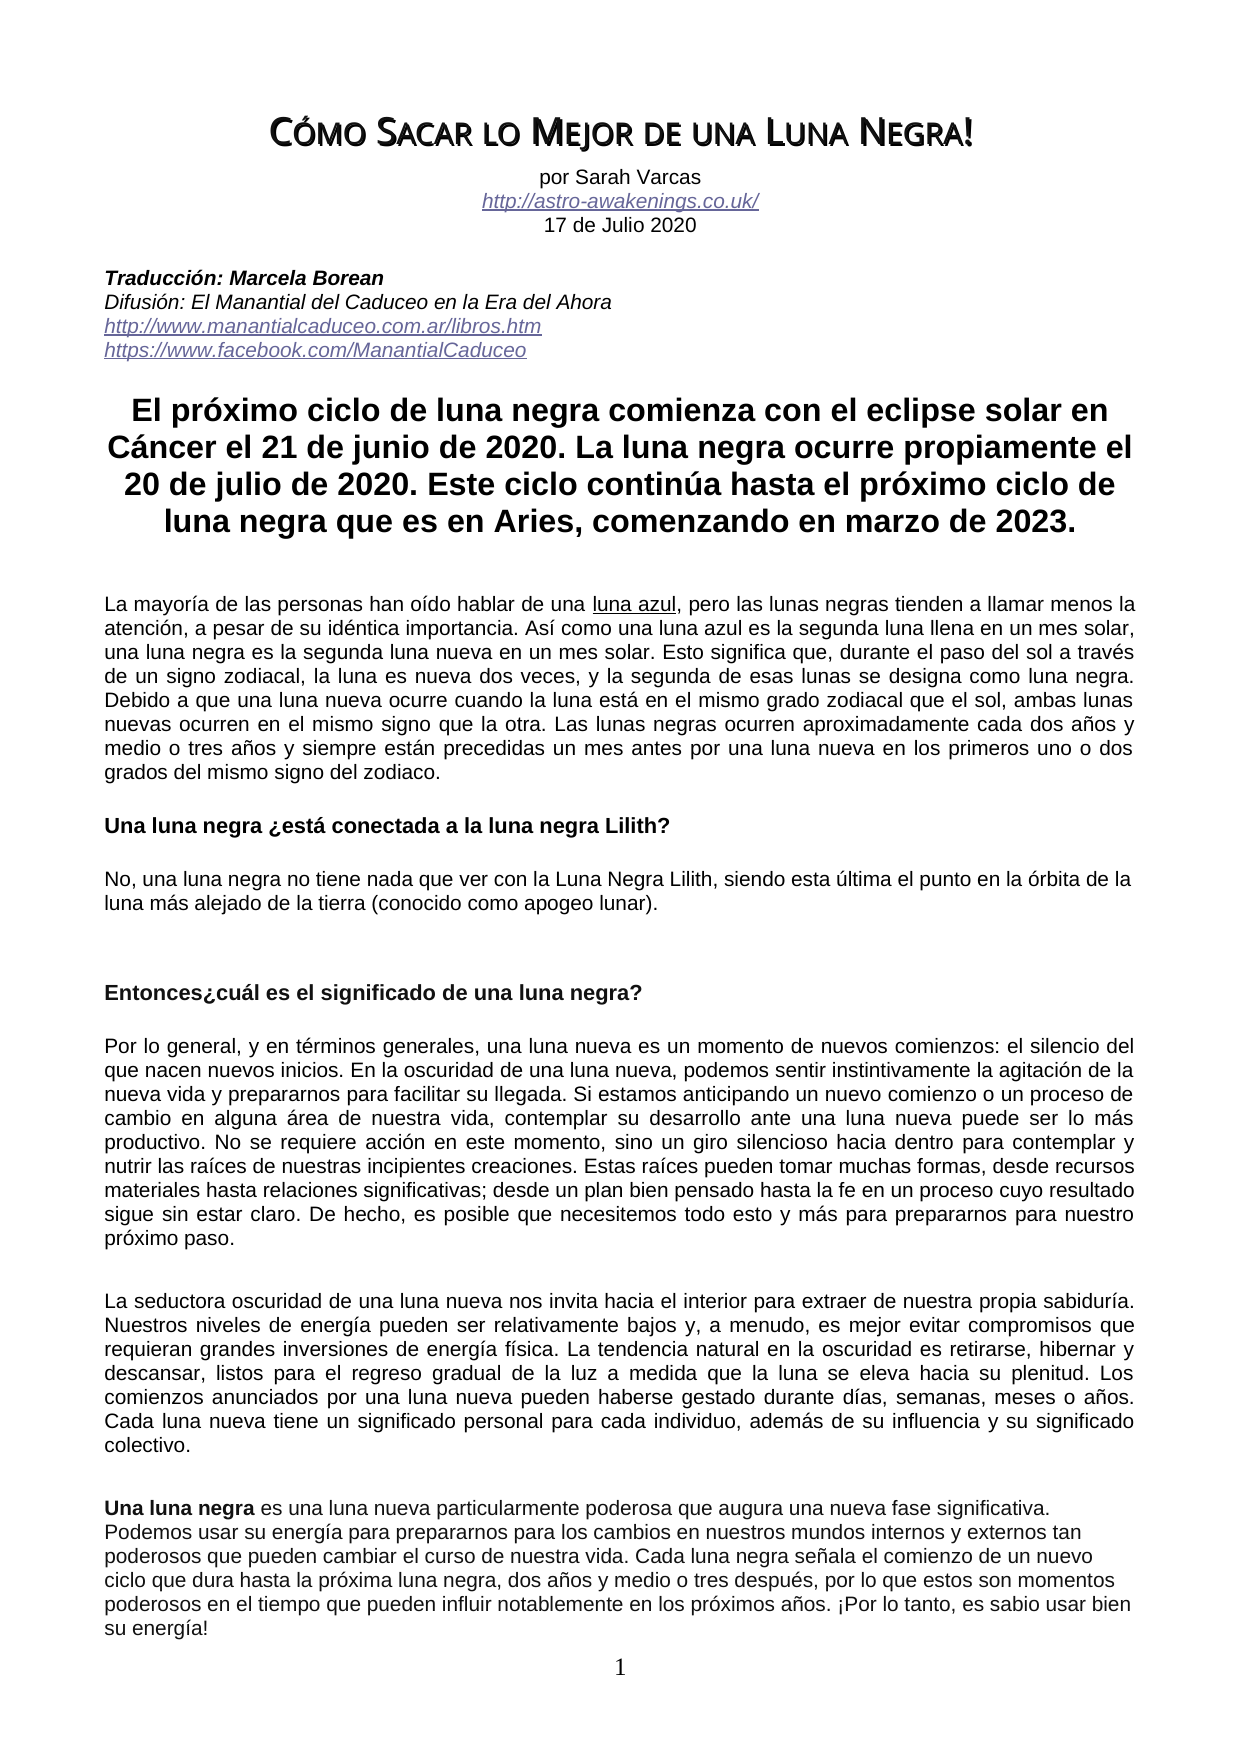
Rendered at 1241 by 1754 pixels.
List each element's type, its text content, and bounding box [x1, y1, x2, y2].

subtitle El próximo ciclo de luna negra comienza con el eclipse solar en Cáncer el 21 de junio de 2020. La luna negra ocurre propiamente el 20 de julio de 2020. Este ciclo continúa hasta el próximo ciclo de luna negra que es en Aries, comenzando en marzo de 2023. [104, 391, 1136, 539]
text Por lo general, y en términos generales, una luna nueva es un momento de nuevos comienzos: el silencio del que nacen nuevos inicios. En la oscuridad de una luna nueva, podemos sentir instintivamente la agitación de la nueva vida y prepararnos para facilitar su llegada. Si estamos anticipando un nuevo comienzo o un proceso de cambio en alguna área de nuestra vida, contemplar su desarrollo ante una luna nueva puede ser lo más productivo. No se requiere acción en este momento, sino un giro silencioso hacia dentro para contemplar y nutrir las raíces de nuestras incipientes creaciones. Estas raíces pueden tomar muchas formas, desde recursos materiales hasta relaciones significativas; desde un plan bien pensado hasta la fe en un proceso cuyo resultado sigue sin estar claro. De hecho, es posible que necesitemos todo esto y más para prepararnos para nuestro próximo paso. [104, 1034, 1136, 1250]
text No, una luna negra no tiene nada que ver con la Luna Negra Lilith, siendo esta última el punto en la órbita de la luna más alejado de la tierra (conocido como apogeo lunar). [104, 867, 1136, 915]
subtitle Traducción: Marcela Borean Difusión: El Manantial del Caduceo en la Era del Ahora http://www.manantialcaduceo.com.ar/libros.htm https://www.facebook.com/ManantialCaduceo [104, 266, 1136, 361]
text Una luna negra ¿está conectada a la luna negra Lilith? [104, 813, 1136, 838]
text por Sarah Varcas http://astro-awakenings.co.uk/ 17 de Julio 2020 [104, 164, 1136, 236]
text Una luna negra es una luna nueva particularmente poderosa que augura una nueva fase significativa. Podemos usar su energía para prepararnos para los cambios en nuestros mundos internos y externos tan poderosos que pueden cambiar el curso de nuestra vida. Cada luna negra señala el comienzo de un nuevo ciclo que dura hasta la próxima luna negra, dos años y medio o tres después, por lo que estos son momentos poderosos en el tiempo que pueden influir notablemente en los próximos años. ¡Por lo tanto, es sabio usar bien su energía! [104, 1496, 1136, 1640]
text Entonces¿cuál es el significado de una luna negra? [104, 954, 1136, 1005]
text La mayoría de las personas han oído hablar de una luna azul, pero las lunas negras tienden a llamar menos la atención, a pesar de su idéntica importancia. Así como una luna azul es la segunda luna llena en un mes solar, una luna negra es la segunda luna nueva en un mes solar. Esto significa que, durante el paso del sol a través de un signo zodiacal, la luna es nueva dos veces, y la segunda de esas lunas se designa como luna negra. Debido a que una luna nueva ocurre cuando la luna está en el mismo grado zodiacal que el sol, ambas lunas nuevas ocurren en el mismo signo que la otra. Las lunas negras ocurren aproximadamente cada dos años y medio o tres años y siempre están precedidas un mes antes por una luna nueva en los primeros uno o dos grados del mismo signo del zodiaco. [104, 568, 1136, 784]
subtitle Cómo Sacar lo Mejor de una Luna Negra! [104, 104, 1136, 155]
text La seductora oscuridad de una luna nueva nos invita hacia el interior para extraer de nuestra propia sabiduría. Nuestros niveles de energía pueden ser relativamente bajos y, a menudo, es mejor evitar compromisos que requieran grandes inversiones de energía física. La tendencia natural en la oscuridad es retirarse, hibernar y descansar, listos para el regreso gradual de la luz a medida que la luna se eleva hacia su plenitud. Los comienzos anunciados por una luna nueva pueden haberse gestado durante días, semanas, meses o años. Cada luna nueva tiene un significado personal para cada individuo, además de su influencia y su significado colectivo. [104, 1289, 1136, 1457]
